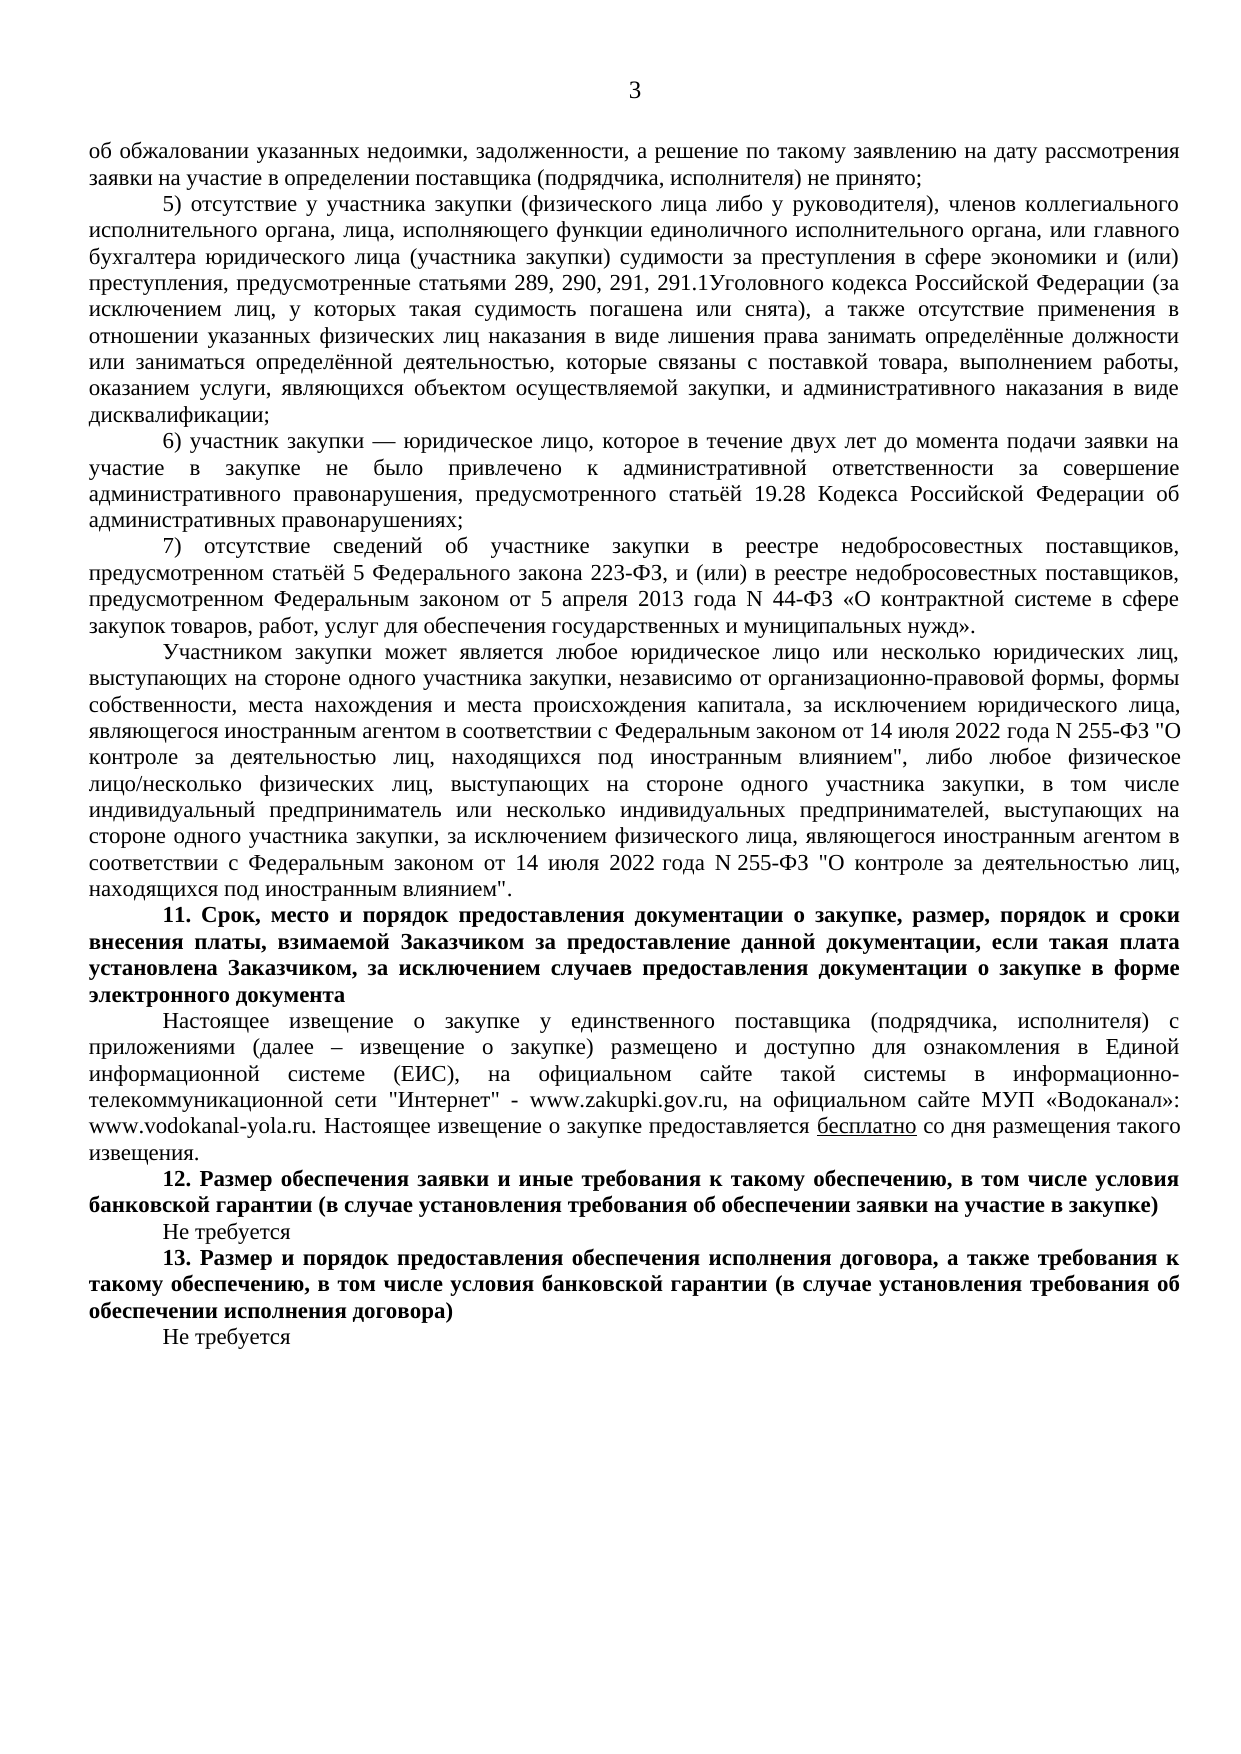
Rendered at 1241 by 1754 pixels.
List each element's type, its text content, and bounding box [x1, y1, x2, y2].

text 6) участник закупки — юридическое лицо, которое в течение двух лет до момента подачи заявки на участие в закупке не было привлечено к административной ответственности за совершение административного правонарушения, предусмотренного статьёй 19.28 Кодекса Российской Федерации об административных правонарушениях; [89, 427, 1181, 533]
list Не требуется [89, 1218, 1181, 1244]
text 11. Срок, место и порядок предоставления документации о закупке, размер, порядок и сроки внесения платы, взимаемой Заказчиком за предоставление данной документации, если такая плата установлена Заказчиком, за исключением случаев предоставления документации о закупке в форме электронного документа [89, 902, 1181, 1007]
list 13. Размер и порядок предоставления обеспечения исполнения договора, а также требования к такому обеспечению, в том числе условия банковской гарантии (в случае установления требования об обеспечении исполнения договора) [89, 1244, 1181, 1323]
list 12. Размер обеспечения заявки и иные требования к такому обеспечению, в том числе условия банковской гарантии (в случае установления требования об обеспечении заявки на участие в закупке) [89, 1165, 1181, 1218]
text 5) отсутствие у участника закупки (физического лица либо у руководителя), членов коллегиального исполнительного органа, лица, исполняющего функции единоличного исполнительного органа, или главного бухгалтера юридического лица (участника закупки) судимости за преступления в сфере экономики и (или) преступления, предусмотренные статьями 289, 290, 291, 291.1Уголовного кодекса Российской Федерации (за исключением лиц, у которых такая судимость погашена или снята), а также отсутствие применения в отношении указанных физических лиц наказания в виде лишения права занимать определённые должности или заниматься определённой деятельностью, которые связаны с поставкой товара, выполнением работы, оказанием услуги, являющихся объектом осуществляемой закупки, и административного наказания в виде дисквалификации; [89, 190, 1181, 427]
text 7) отсутствие сведений об участнике закупки в реестре недобросовестных поставщиков, предусмотренном статьёй 5 Федерального закона 223-ФЗ, и (или) в реестре недобросовестных поставщиков, предусмотренном Федеральным законом от 5 апреля 2013 года N 44-ФЗ «О контрактной системе в сфере закупок товаров, работ, услуг для обеспечения государственных и муниципальных нужд». [89, 533, 1181, 638]
text Участником закупки может является любое юридическое лицо или несколько юридических лиц, выступающих на стороне одного участника закупки, независимо от организационно-правовой формы, формы собственности, места нахождения и места происхождения капитала, за исключением юридического лица, являющегося иностранным агентом в соответствии с Федеральным законом от 14 июля 2022 года N 255-ФЗ "О контроле за деятельностью лиц, находящихся под иностранным влиянием", либо любое физическое лицо/несколько физических лиц, выступающих на стороне одного участника закупки, в том числе индивидуальный предприниматель или несколько индивидуальных предпринимателей, выступающих на стороне одного участника закупки, за исключением физического лица, являющегося иностранным агентом в соответствии с Федеральным законом от 14 июля 2022 года N 255-ФЗ "О контроле за деятельностью лиц, находящихся под иностранным влиянием". [89, 638, 1181, 902]
list Не требуется [89, 1323, 1181, 1349]
text Настоящее извещение о закупке у единственного поставщика (подрядчика, исполнителя) с приложениями (далее – извещение о закупке) размещено и доступно для ознакомления в Единой информационной системе (ЕИС), на официальном сайте такой системы в информационно-телекоммуникационной сети "Интернет" - www.zakupki.gov.ru, на официальном сайте МУП «Водоканал»: www.vodokanal-yola.ru. Настоящее извещение о закупке предоставляется бесплатно со дня размещения такого извещения. [89, 1007, 1181, 1165]
